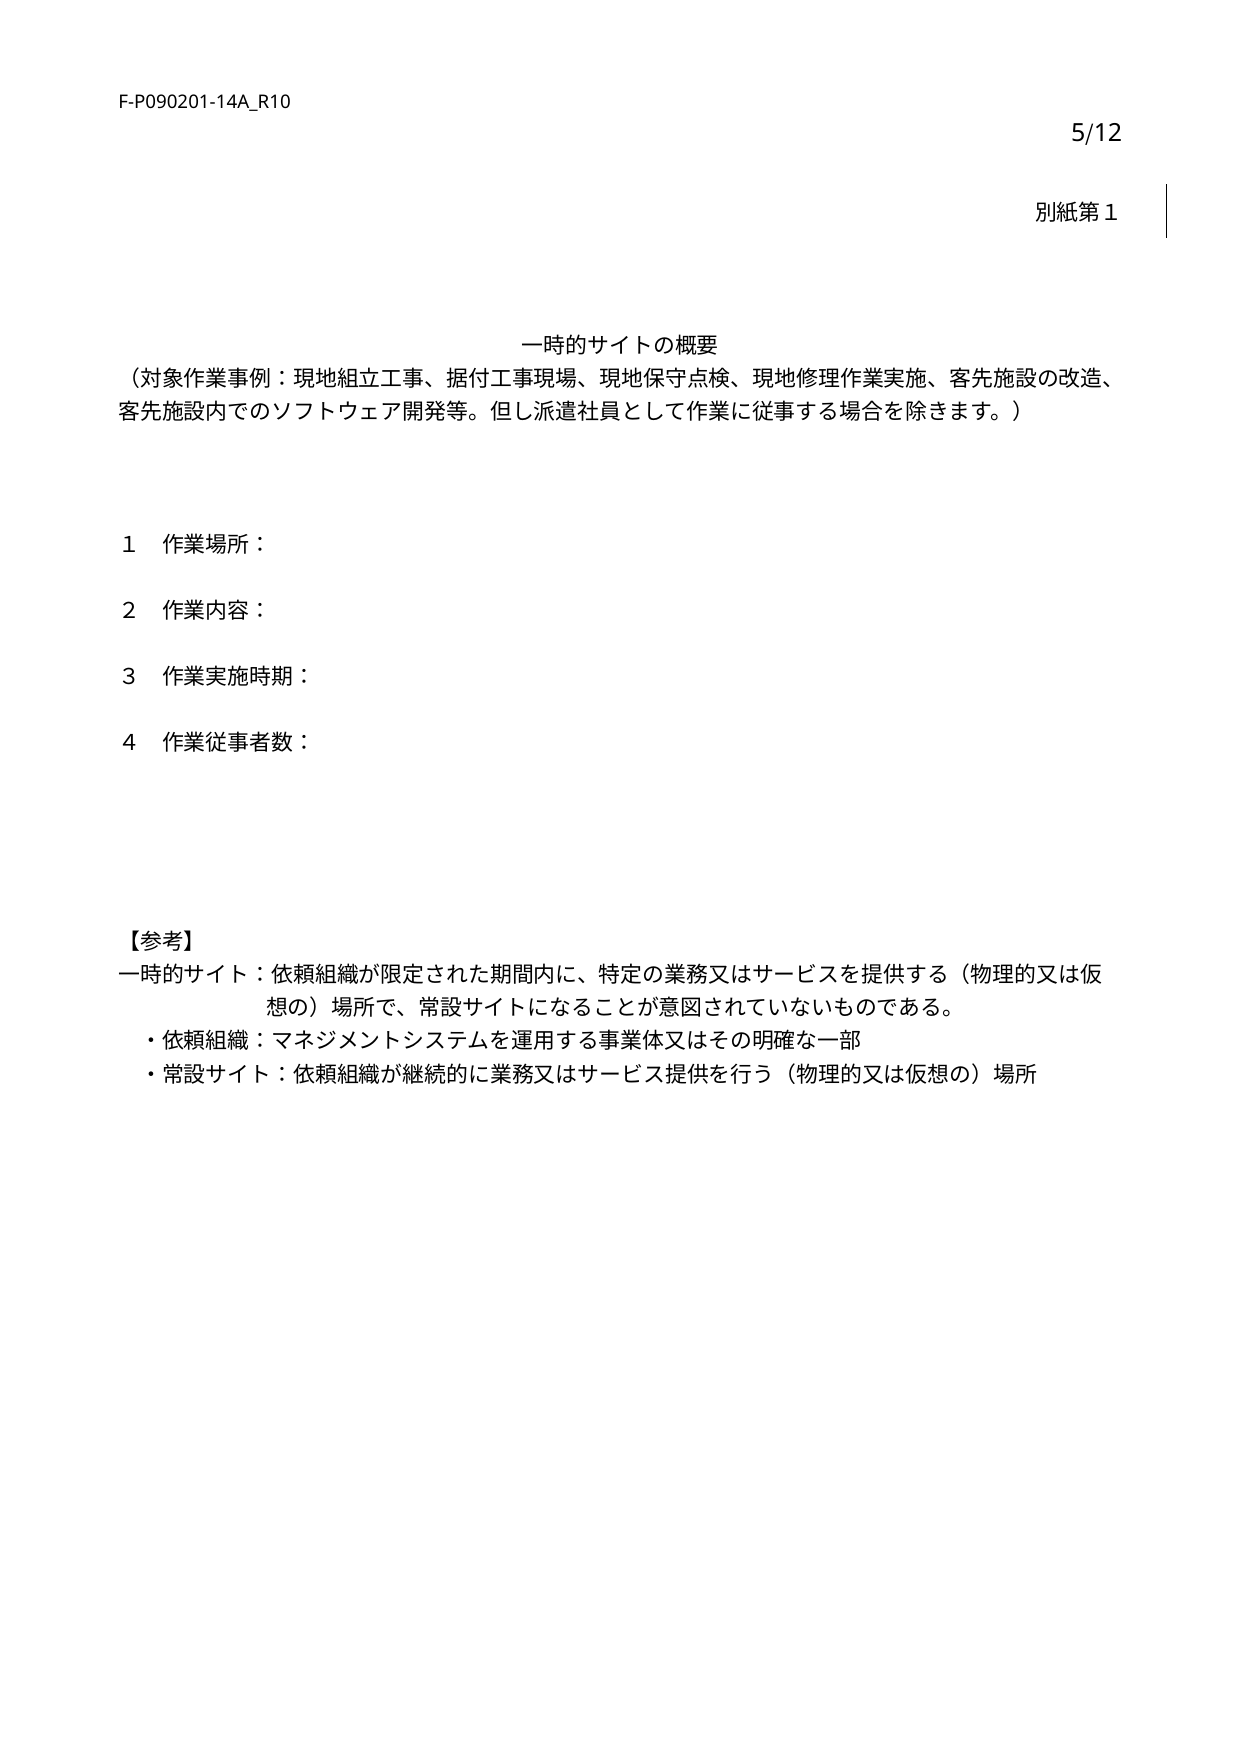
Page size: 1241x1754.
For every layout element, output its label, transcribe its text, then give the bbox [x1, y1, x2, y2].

text ２ 作業内容： [118, 592, 1122, 625]
text ３ 作業実施時期： [118, 658, 1122, 691]
text 一時的サイト：依頼組織が限定された期間内に、特定の業務又はサービスを提供する（物理的又は仮想の）場所で、常設サイトになることが意図されていないものである。 [118, 956, 1122, 1023]
text 【参考】 [118, 923, 1122, 956]
text 一時的サイトの概要 [118, 327, 1122, 360]
text ・常設サイト：依頼組織が継続的に業務又はサービス提供を行う（物理的又は仮想の）場所 [140, 1056, 1122, 1089]
text 別紙第１ [118, 194, 1122, 228]
text ・依頼組織：マネジメントシステムを運用する事業体又はその明確な一部 [140, 1023, 1122, 1056]
text １ 作業場所： [118, 526, 1122, 559]
text （対象作業事例：現地組立工事、据付工事現場、現地保守点検、現地修理作業実施、客先施設の改造、客先施設内でのソフトウェア開発等。但し派遣社員として作業に従事する場合を除きます。） [118, 360, 1122, 426]
text ４ 作業従事者数： [118, 724, 1122, 758]
